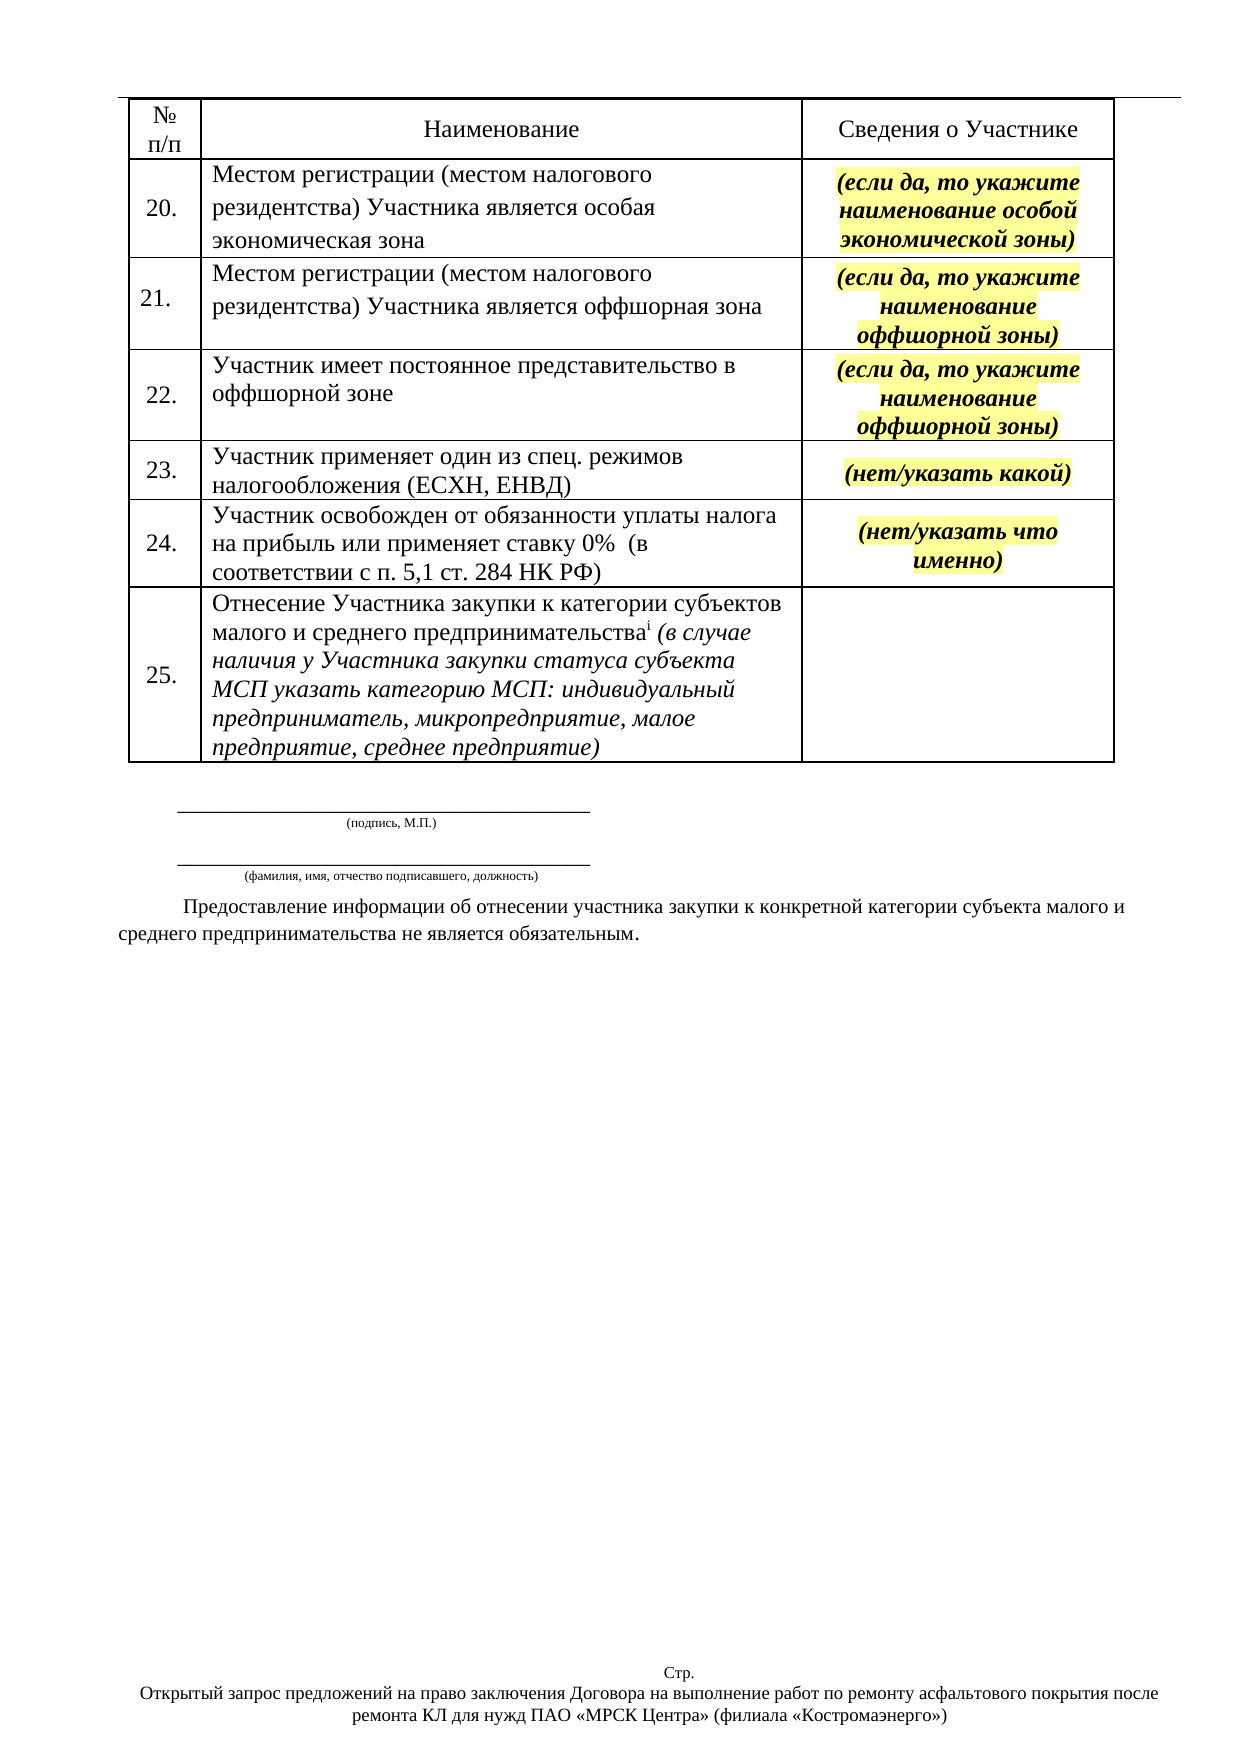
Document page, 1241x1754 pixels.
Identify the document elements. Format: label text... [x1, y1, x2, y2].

table_cell (если да, то укажите наименование оффшорной зоны) [803, 258, 1113, 349]
text (фамилия, имя, отчество подписавшего, должность) [118, 868, 605, 894]
table_cell Участник имеет постоянное представительство в оффшорной зоне [202, 350, 801, 440]
table_cell Участник освобожден от обязанности уплаты налога на прибыль или применяет ставку 0% (в соответствии с п. 5,1 ст. 284 НК РФ) [202, 500, 801, 586]
table_cell (нет/указать какой) [803, 441, 1113, 499]
table_cell Участник применяет один из спец. режимов налогообложения (ЕСХН, ЕНВД) [202, 441, 801, 499]
table_cell (нет/указать что именно) [803, 500, 1113, 586]
table_cell (если да, то укажите наименование особой экономической зоны) [803, 160, 1113, 257]
table_cell [130, 500, 200, 586]
table_cell [803, 588, 1113, 761]
table_cell [130, 588, 200, 761]
table_cell [130, 350, 200, 440]
table_cell Местом регистрации (местом налогового резидентства) Участника является особая экономическая зона [202, 160, 801, 257]
table_header № п/п [130, 100, 200, 158]
text ____________________________________ [118, 789, 605, 815]
table_cell [130, 441, 200, 499]
text Предоставление информации об отнесении участника закупки к конкретной категории субъекта малого и среднего предпринимательства не является обязательным. [118, 894, 1181, 945]
table_cell [130, 258, 200, 349]
table_cell (если да, то укажите наименование оффшорной зоны) [803, 350, 1113, 440]
table_cell Местом регистрации (местом налогового резидентства) Участника является оффшорная зона [202, 258, 801, 349]
table_cell [130, 160, 200, 257]
table_header Сведения о Участнике [803, 100, 1113, 158]
table_cell Отнесение Участника закупки к категории субъектов малого и среднего предпринимательства (в случае наличия у Участника закупки статуса субъекта МСП указать категорию МСП: индивидуальный предприниматель, микропредприятие, малое предприятие, среднее предприятие) [202, 588, 801, 761]
table_header Наименование [202, 100, 801, 158]
text ____________________________________ [118, 842, 605, 868]
text (подпись, М.П.) [118, 815, 605, 842]
